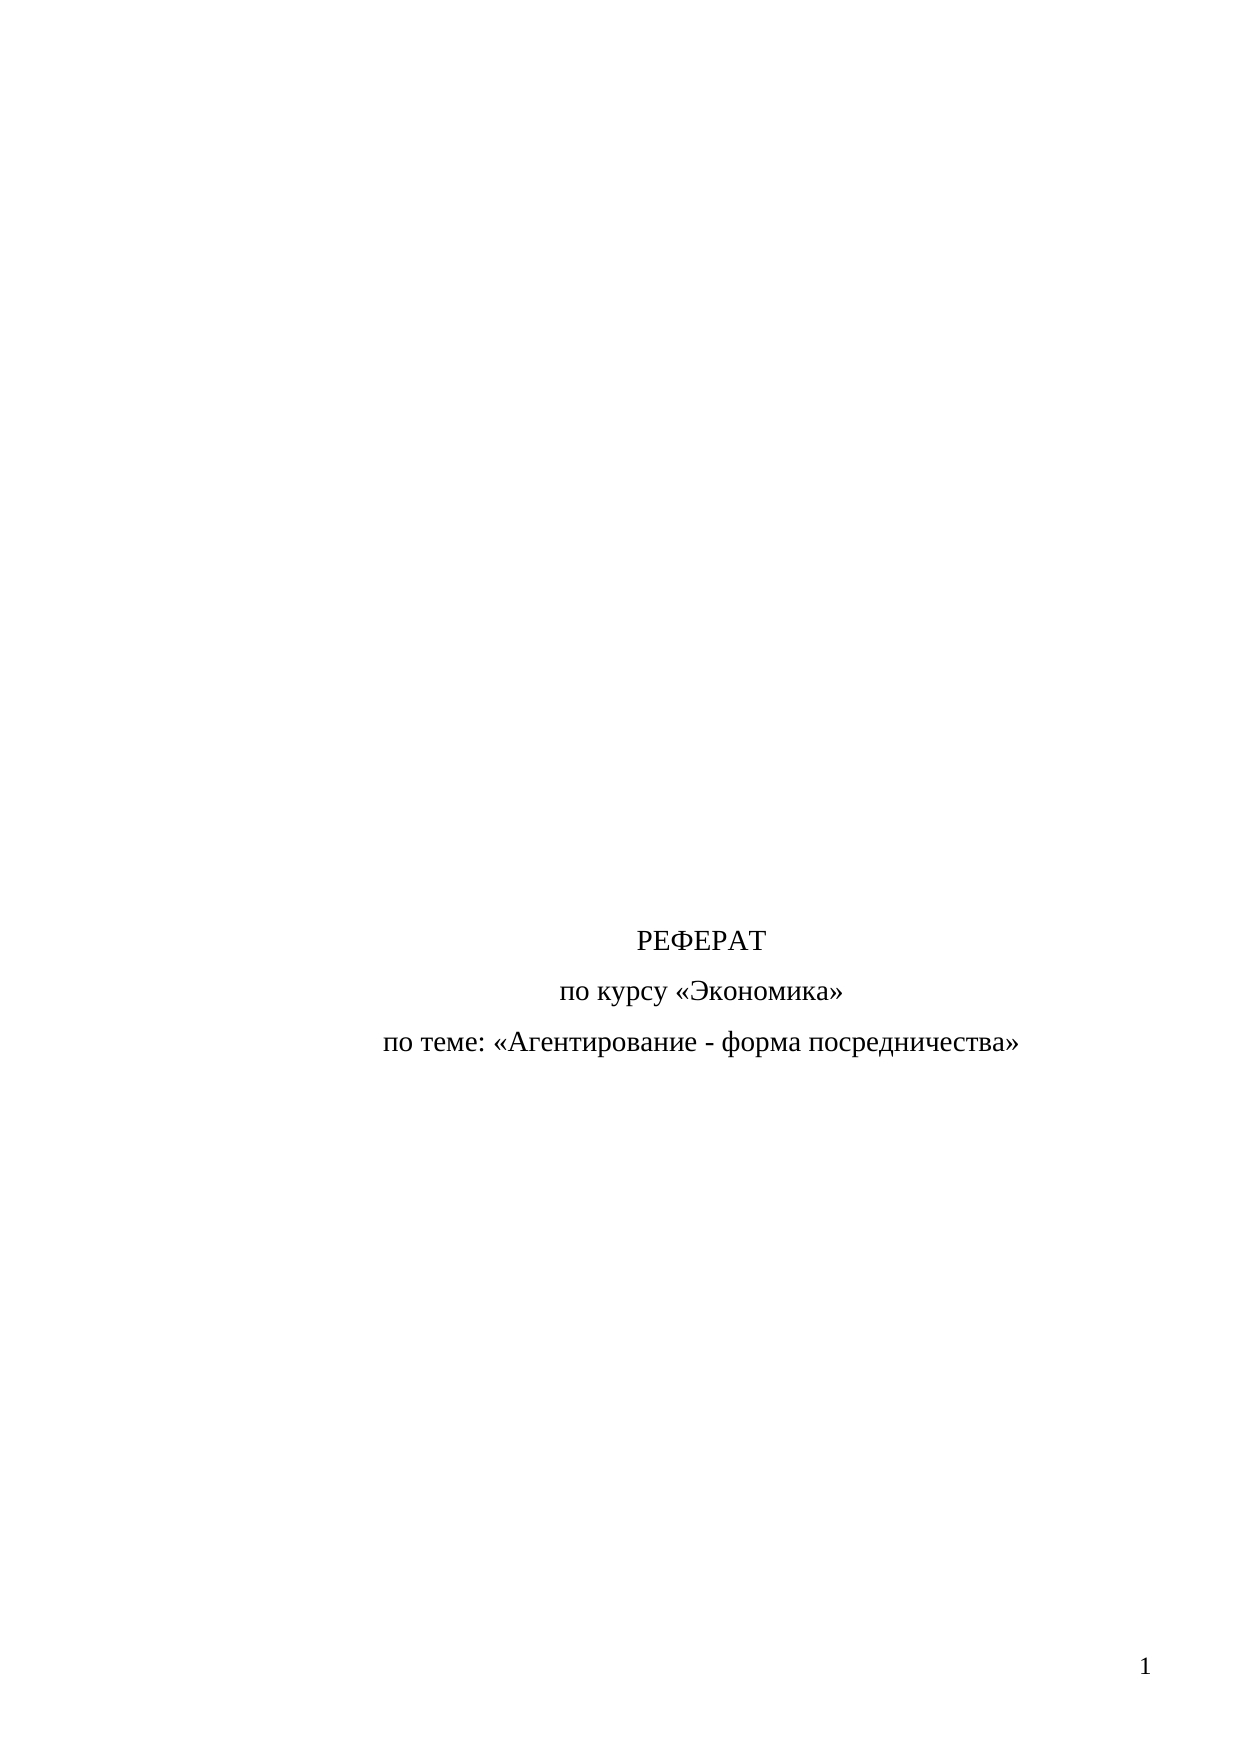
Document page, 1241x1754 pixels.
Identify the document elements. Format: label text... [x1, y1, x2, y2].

text по теме: «Агентирование - форма посредничества» [177, 1024, 1152, 1057]
text РЕФЕРАТ [177, 923, 1152, 957]
text по курсу «Экономика» [177, 973, 1152, 1007]
